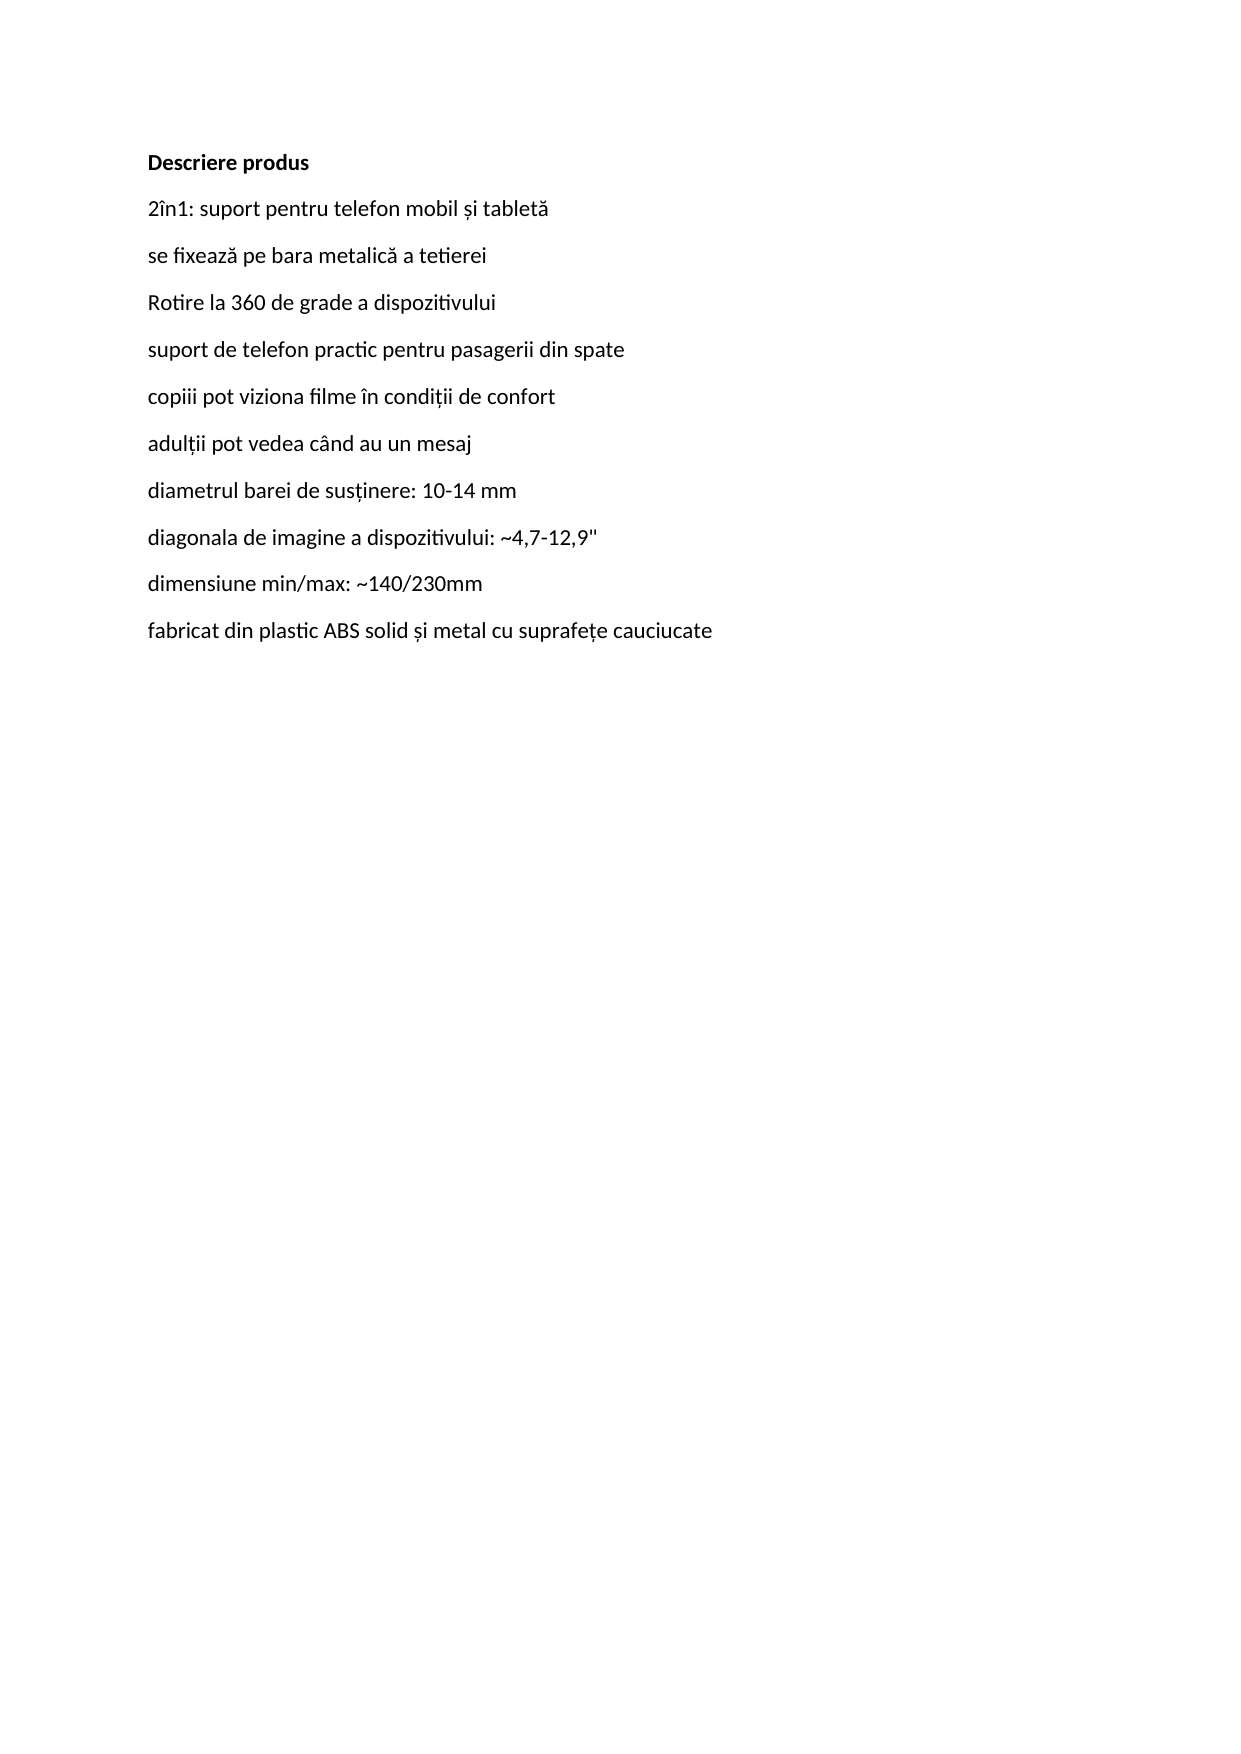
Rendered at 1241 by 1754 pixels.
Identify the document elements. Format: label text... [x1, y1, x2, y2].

text dimensiune min/max: ~140/230mm [148, 569, 1093, 597]
text diagonala de imagine a dispozitivului: ~4,7-12,9" [148, 523, 1093, 551]
text se fixează pe bara metalică a tetierei [148, 241, 1093, 269]
text Rotire la 360 de grade a dispozitivului [148, 288, 1093, 316]
text Descriere produs [148, 148, 1093, 176]
text copiii pot viziona filme în condiții de confort [148, 382, 1093, 410]
text diametrul barei de susținere: 10-14 mm [148, 476, 1093, 504]
text fabricat din plastic ABS solid și metal cu suprafețe cauciucate [148, 616, 1093, 644]
text suport de telefon practic pentru pasagerii din spate [148, 335, 1093, 363]
text 2în1: suport pentru telefon mobil și tabletă [148, 194, 1093, 222]
text adulții pot vedea când au un mesaj [148, 429, 1093, 457]
